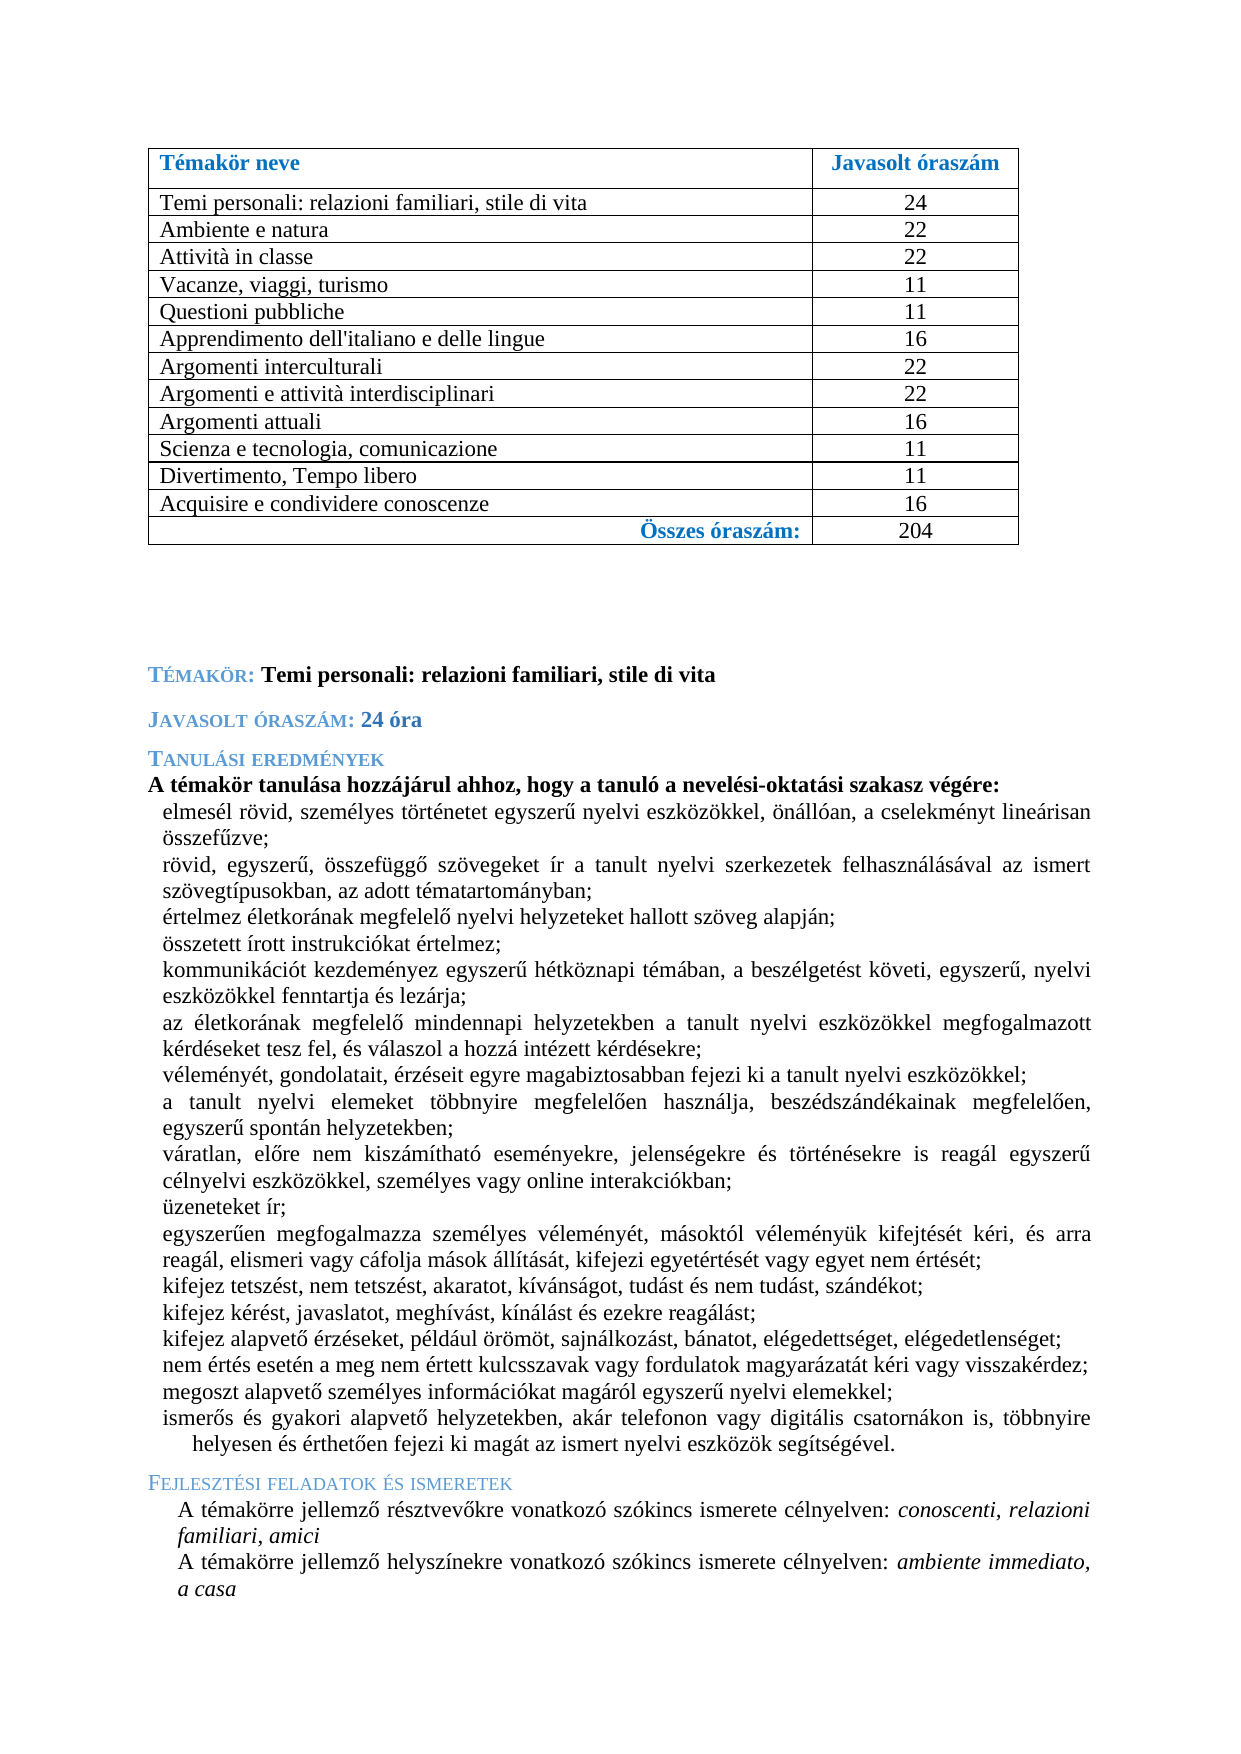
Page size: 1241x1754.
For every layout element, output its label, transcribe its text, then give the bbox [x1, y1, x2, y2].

text Javasolt óraszám: 24 óra [148, 706, 1093, 733]
text egyszerűen megfogalmazza személyes véleményét, másoktól véleményük kifejtését kéri, és arra reagál, elismeri vagy cáfolja mások állítását, kifejezi egyetértését vagy egyet nem értését; [162, 1219, 1093, 1272]
text kommunikációt kezdeményez egyszerű hétköznapi témában, a beszélgetést követi, egyszerű, nyelvi eszközökkel fenntartja és lezárja; [162, 956, 1093, 1009]
text értelmez életkorának megfelelő nyelvi helyzeteket hallott szöveg alapján; [162, 903, 1093, 930]
table_cell 22 [813, 353, 1018, 379]
text elmesél rövid, személyes történetet egyszerű nyelvi eszközökkel, önállóan, a cselekményt lineárisan összefűzve; [162, 798, 1093, 851]
text A témakör tanulása hozzájárul ahhoz, hogy a tanuló a nevelési-oktatási szakasz végére: [148, 772, 1093, 798]
table_cell 16 [813, 490, 1018, 516]
table_cell Divertimento, Tempo libero [149, 463, 812, 489]
text A témakörre jellemző résztvevőkre vonatkozó szókincs ismerete célnyelven: conoscenti, relazioni familiari, amici [177, 1496, 1093, 1548]
table_cell 24 [813, 189, 1018, 215]
text az életkorának megfelelő mindennapi helyzetekben a tanult nyelvi eszközökkel megfogalmazott kérdéseket tesz fel, és válaszol a hozzá intézett kérdésekre; [162, 1009, 1093, 1061]
table_cell Összes óraszám: [149, 517, 812, 544]
text nem értés esetén a meg nem értett kulcsszavak vagy fordulatok magyarázatát kéri vagy visszakérdez; [162, 1351, 1093, 1378]
table_cell Ambiente e natura [149, 216, 812, 242]
text kifejez alapvető érzéseket, például örömöt, sajnálkozást, bánatot, elégedettséget, elégedetlenséget; [162, 1325, 1093, 1351]
table_cell 16 [813, 326, 1018, 352]
table_header Témakör neve [149, 149, 812, 187]
table_cell Argomenti e attività interdisciplinari [149, 380, 812, 407]
table_cell 11 [813, 435, 1018, 461]
table_cell 11 [813, 271, 1018, 297]
text ismerős és gyakori alapvető helyzetekben, akár telefonon vagy digitális csatornákon is, többnyire helyesen és érthetően fejezi ki magát az ismert nyelvi eszközök segítségével. [162, 1404, 1093, 1457]
table_cell 11 [813, 463, 1018, 489]
table_cell Attività in classe [149, 243, 812, 270]
text váratlan, előre nem kiszámítható eseményekre, jelenségekre és történésekre is reagál egyszerű célnyelvi eszközökkel, személyes vagy online interakciókban; [162, 1141, 1093, 1193]
table_cell 22 [813, 380, 1018, 407]
text véleményét, gondolatait, érzéseit egyre magabiztosabban fejezi ki a tanult nyelvi eszközökkel; [162, 1061, 1093, 1088]
text rövid, egyszerű, összefüggő szövegeket ír a tanult nyelvi szerkezetek felhasználásával az ismert szövegtípusokban, az adott tématartományban; [162, 851, 1093, 903]
text kifejez tetszést, nem tetszést, akaratot, kívánságot, tudást és nem tudást, szándékot; [162, 1272, 1093, 1299]
table_cell Temi personali: relazioni familiari, stile di vita [149, 189, 812, 215]
text a tanult nyelvi elemeket többnyire megfelelően használja, beszédszándékainak megfelelően, egyszerű spontán helyzetekben; [162, 1088, 1093, 1141]
table_cell 204 [813, 517, 1018, 544]
table_cell Vacanze, viaggi, turismo [149, 271, 812, 297]
text Fejlesztési feladatok és ismeretek [148, 1469, 1093, 1496]
table_cell Argomenti interculturali [149, 353, 812, 379]
table_cell 16 [813, 408, 1018, 434]
table_cell 11 [813, 298, 1018, 324]
table_cell Questioni pubbliche [149, 298, 812, 324]
text kifejez kérést, javaslatot, meghívást, kínálást és ezekre reagálást; [162, 1299, 1093, 1325]
text A témakörre jellemző helyszínekre vonatkozó szókincs ismerete célnyelven: ambiente immediato, a casa [177, 1548, 1093, 1601]
text megoszt alapvető személyes információkat magáról egyszerű nyelvi elemekkel; [162, 1378, 1093, 1404]
text összetett írott instrukciókat értelmez; [162, 930, 1093, 956]
text Tanulási eredmények [148, 745, 1093, 772]
text Témakör: Temi personali: relazioni familiari, stile di vita [148, 661, 1093, 688]
table_cell Apprendimento dell'italiano e delle lingue [149, 326, 812, 352]
table_cell Argomenti attuali [149, 408, 812, 434]
table_cell Scienza e tecnologia, comunicazione [149, 435, 812, 461]
table_cell Acquisire e condividere conoscenze [149, 490, 812, 516]
table_cell 22 [813, 216, 1018, 242]
table_cell 22 [813, 243, 1018, 270]
text üzeneteket ír; [162, 1193, 1093, 1219]
table_header Javasolt óraszám [813, 149, 1018, 187]
